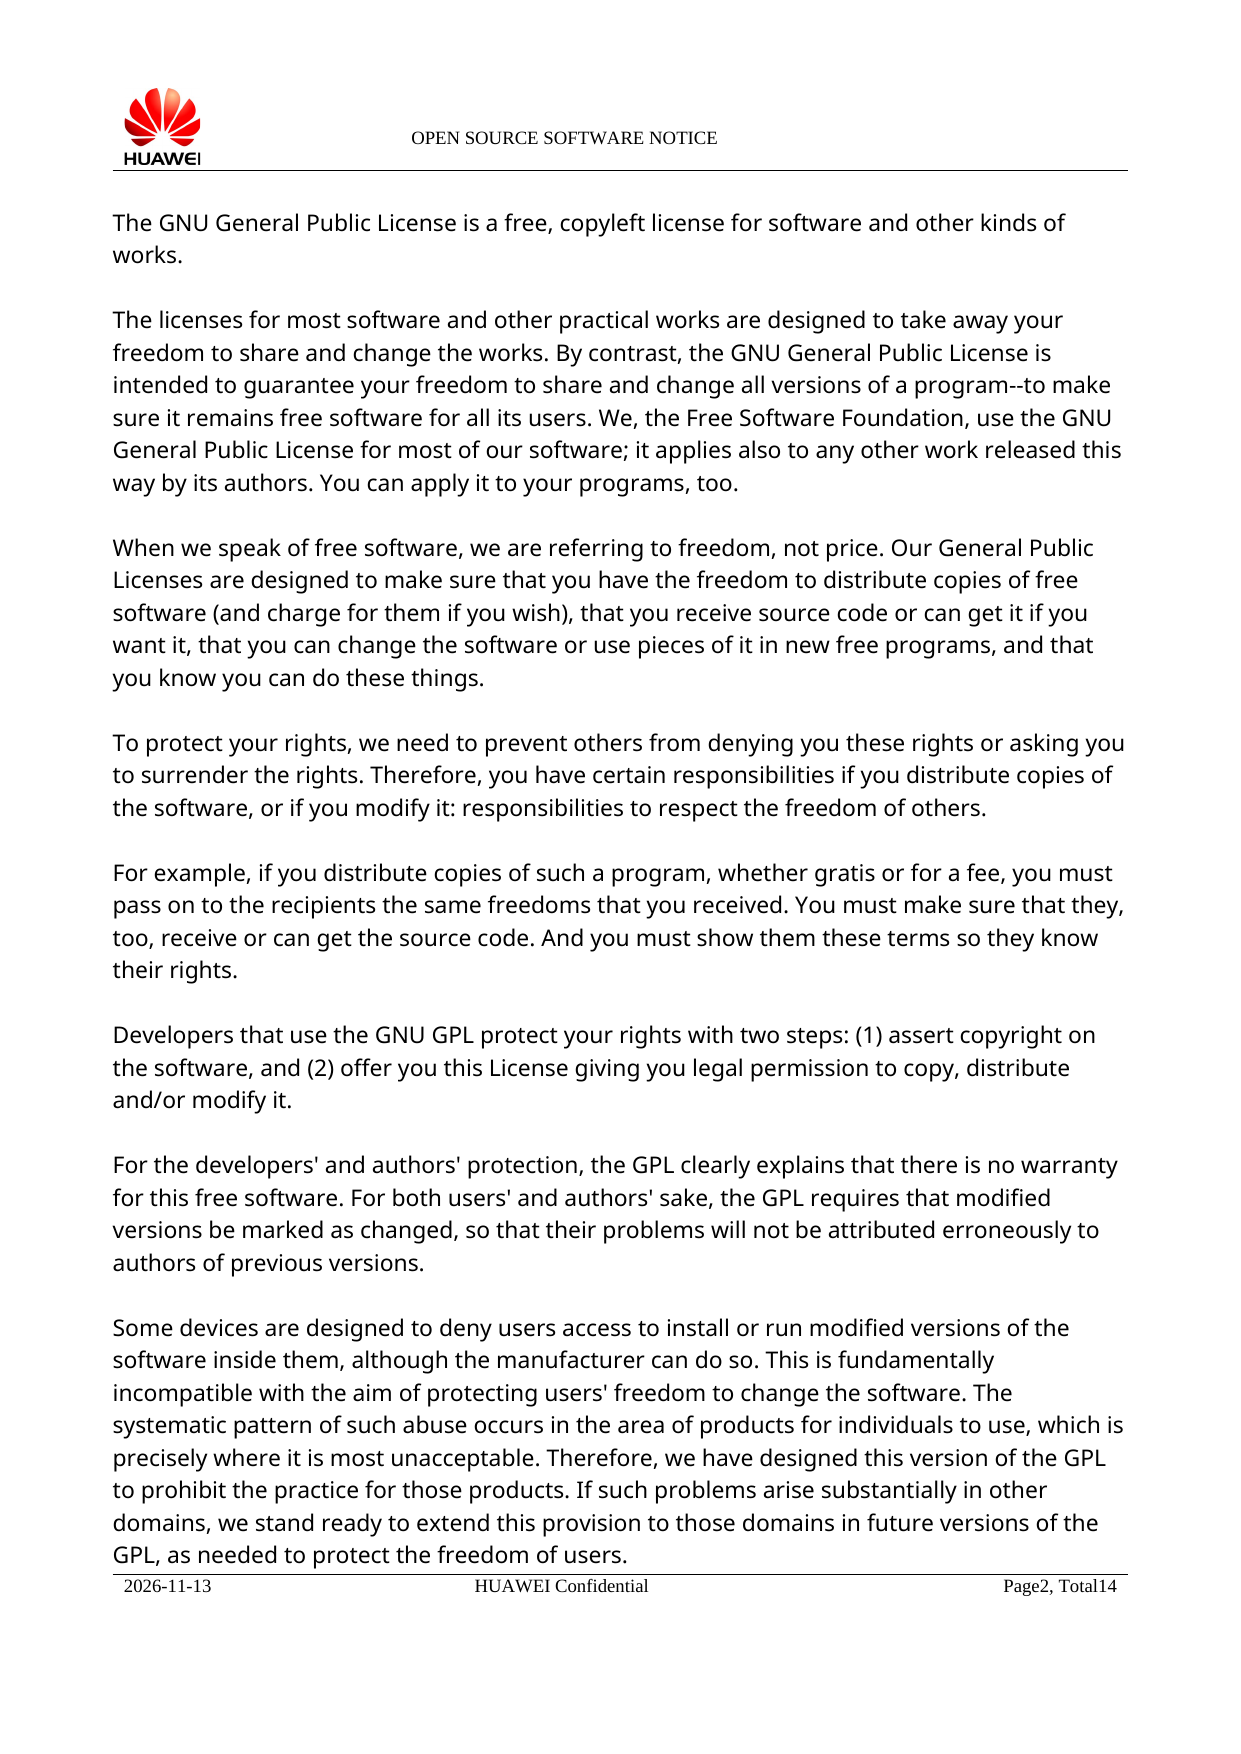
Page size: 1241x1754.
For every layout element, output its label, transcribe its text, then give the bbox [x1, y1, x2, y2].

text To protect your rights, we need to prevent others from denying you these rights or asking you to surrender the rights. Therefore, you have certain responsibilities if you distribute copies of the software, or if you modify it: responsibilities to respect the freedom of others. [112, 726, 1128, 824]
text For the developers' and authors' protection, the GPL clearly explains that there is no warranty for this free software. For both users' and authors' sake, the GPL requires that modified versions be marked as changed, so that their problems will not be attributed erroneously to authors of previous versions. [112, 1149, 1128, 1279]
text Developers that use the GNU GPL protect your rights with two steps: (1) assert copyright on the software, and (2) offer you this License giving you legal permission to copy, distribute and/or modify it. [112, 1019, 1128, 1116]
text The licenses for most software and other practical works are designed to take away your freedom to share and change the works. By contrast, the GNU General Public License is intended to guarantee your freedom to share and change all versions of a program--to make sure it remains free software for all its users. We, the Free Software Foundation, use the GNU General Public License for most of our software; it applies also to any other work released this way by its authors. You can apply it to your programs, too. [112, 304, 1128, 499]
text Some devices are designed to deny users access to install or run modified versions of the software inside them, although the manufacturer can do so. This is fundamentally incompatible with the aim of protecting users' freedom to change the software. The systematic pattern of such abuse occurs in the area of products for individuals to use, which is precisely where it is most unacceptable. Therefore, we have designed this version of the GPL to prohibit the practice for those products. If such problems arise substantially in other domains, we stand ready to extend this provision to those domains in future versions of the GPL, as needed to protect the freedom of users. [112, 1311, 1128, 1571]
picture [124, 88, 201, 165]
text When we speak of free software, we are referring to freedom, not price. Our General Public Licenses are designed to make sure that you have the freedom to distribute copies of free software (and charge for them if you wish), that you receive source code or can get it if you want it, that you can change the software or use pieces of it in new free programs, and that you know you can do these things. [112, 531, 1128, 694]
text For example, if you distribute copies of such a program, whether gratis or for a fee, you must pass on to the recipients the same freedoms that you received. You must make sure that they, too, receive or can get the source code. And you must show them these terms so they know their rights. [112, 856, 1128, 986]
text The GNU General Public License is a free, copyleft license for software and other kinds of works. [112, 206, 1128, 271]
